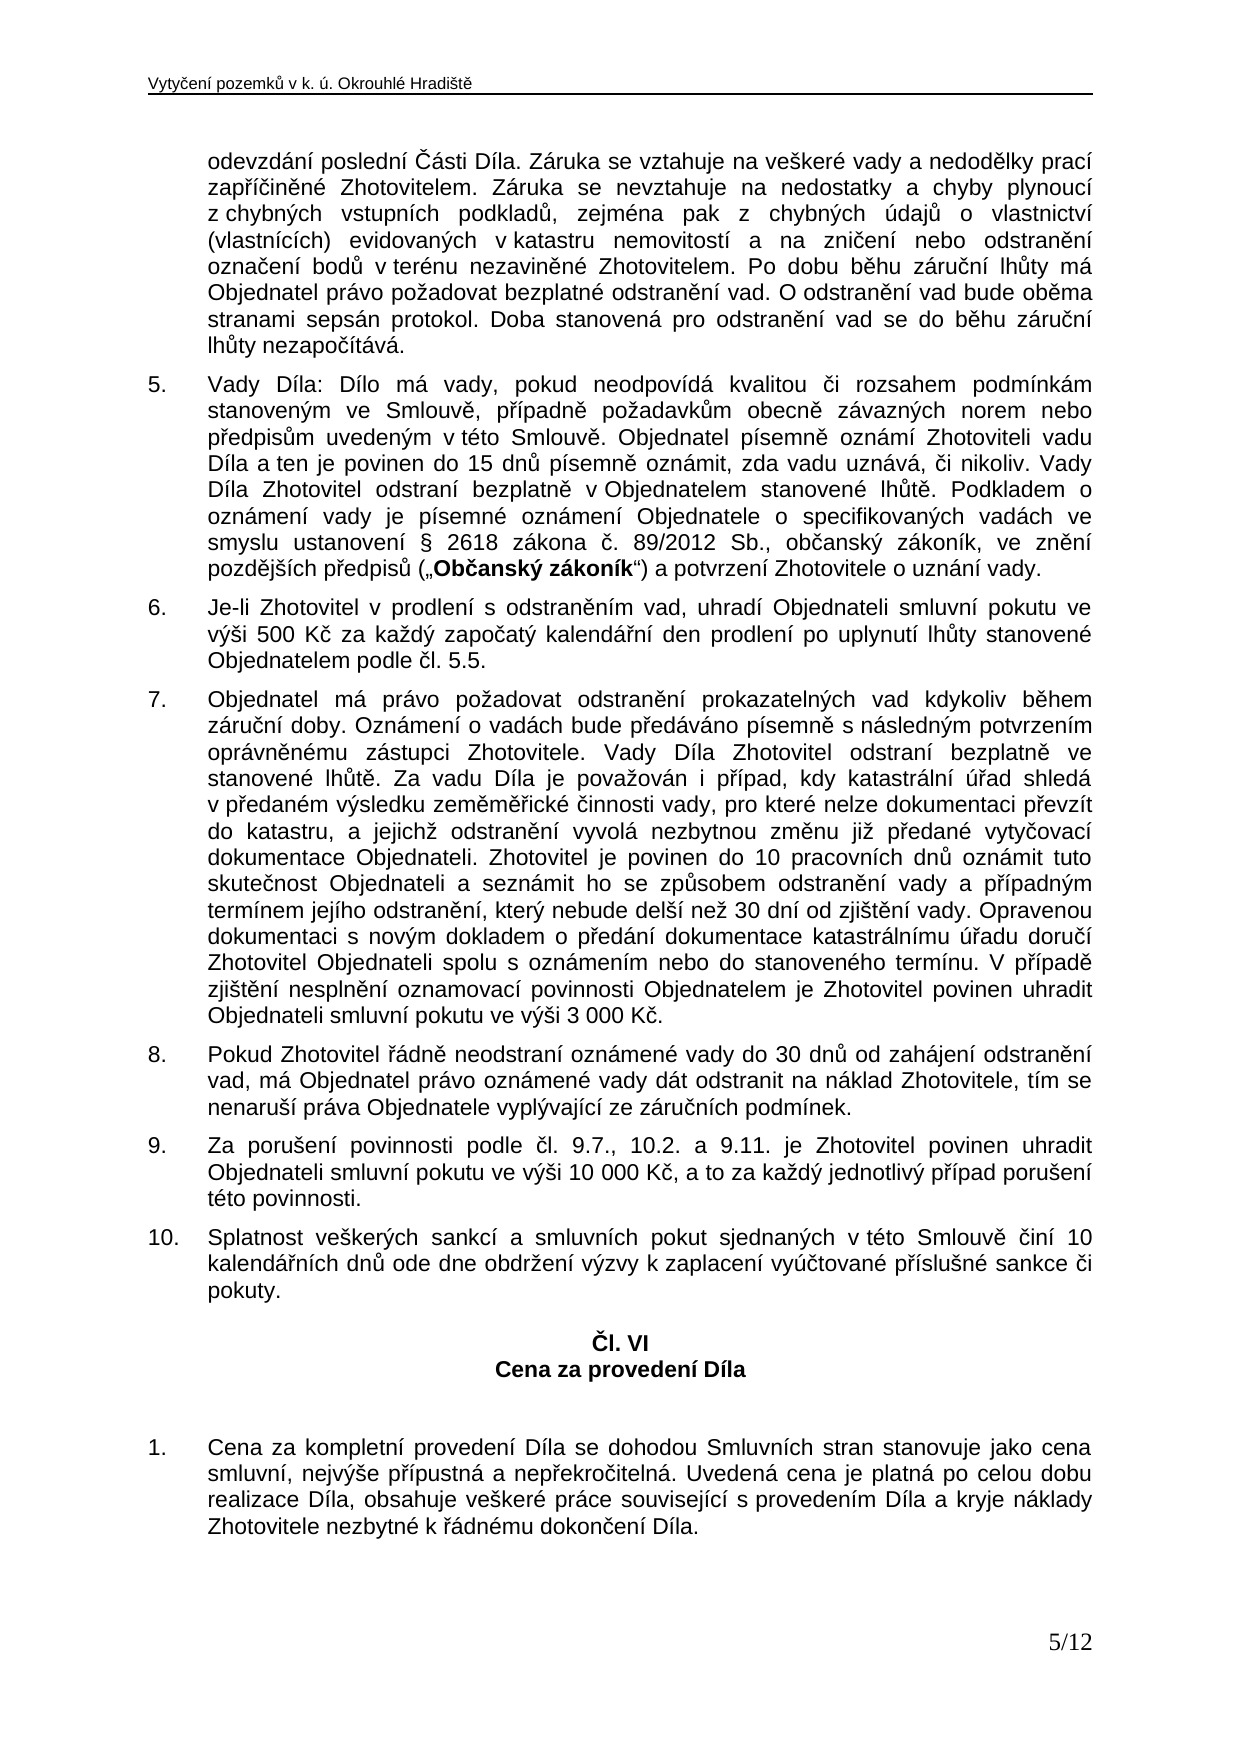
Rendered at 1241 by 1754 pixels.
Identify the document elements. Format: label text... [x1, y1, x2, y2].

list Za porušení povinnosti podle čl. 9.7., 10.2. a 9.11. je Zhotovitel povinen uhradit Objednateli smluvní pokutu ve výši 10 000 Kč, a to za každý jednotlivý případ porušení této povinnosti. [148, 1132, 1093, 1212]
list Je-li Zhotovitel v prodlení s odstraněním vad, uhradí Objednateli smluvní pokutu ve výši 500 Kč za každý započatý kalendářní den prodlení po uplynutí lhůty stanovené Objednatelem podle čl. 5.5. [148, 594, 1093, 673]
list Vady Díla: Dílo má vady, pokud neodpovídá kvalitou či rozsahem podmínkám stanoveným ve Smlouvě, případně požadavkům obecně závazných norem nebo předpisům uvedeným v této Smlouvě. Objednatel písemně oznámí Zhotoviteli vadu Díla a ten je povinen do 15 dnů písemně oznámit, zda vadu uznává, či nikoliv. Vady Díla Zhotovitel odstraní bezplatně v Objednatelem stanovené lhůtě. Podkladem o oznámení vady je písemné oznámení Objednatele o specifikovaných vadách ve smyslu ustanovení § 2618 zákona č. 89/2012 Sb., občanský zákoník, ve znění pozdějších předpisů („Občanský zákoník“) a potvrzení Zhotovitele o uznání vady. [148, 371, 1093, 582]
list Splatnost veškerých sankcí a smluvních pokut sjednaných v této Smlouvě činí 10 kalendářních dnů ode dne obdržení výzvy k zaplacení vyúčtované příslušné sankce či pokuty. [148, 1224, 1093, 1303]
list Objednatel má právo požadovat odstranění prokazatelných vad kdykoliv během záruční doby. Oznámení o vadách bude předáváno písemně s následným potvrzením oprávněnému zástupci Zhotovitele. Vady Díla Zhotovitel odstraní bezplatně ve stanovené lhůtě. Za vadu Díla je považován i případ, kdy katastrální úřad shledá v předaném výsledku zeměměřické činnosti vady, pro které nelze dokumentaci převzít do katastru, a jejichž odstranění vyvolá nezbytnou změnu již předané vytyčovací dokumentace Objednateli. Zhotovitel je povinen do 10 pracovních dnů oznámit tuto skutečnost Objednateli a seznámit ho se způsobem odstranění vady a případným termínem jejího odstranění, který nebude delší než 30 dní od zjištění vady. Opravenou dokumentaci s novým dokladem o předání dokumentace katastrálnímu úřadu doručí Zhotovitel Objednateli spolu s oznámením nebo do stanoveného termínu. V případě zjištění nesplnění oznamovací povinnosti Objednatelem je Zhotovitel povinen uhradit Objednateli smluvní pokutu ve výši 3 000 Kč. [148, 686, 1093, 1028]
subtitle Čl. VI [148, 1329, 1093, 1356]
list Cena za kompletní provedení Díla se dohodou Smluvních stran stanovuje jako cena smluvní, nejvýše přípustná a nepřekročitelná. Uvedená cena je platná po celou dobu realizace Díla, obsahuje veškeré práce související s provedením Díla a kryje náklady Zhotovitele nezbytné k řádnému dokončení Díla. [148, 1433, 1093, 1539]
subtitle Cena za provedení Díla [148, 1356, 1093, 1382]
list Pokud Zhotovitel řádně neodstraní oznámené vady do 30 dnů od zahájení odstranění vad, má Objednatel právo oznámené vady dát odstranit na náklad Zhotovitele, tím se nenaruší práva Objednatele vyplývající ze záručních podmínek. [148, 1041, 1093, 1120]
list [148, 148, 1093, 358]
